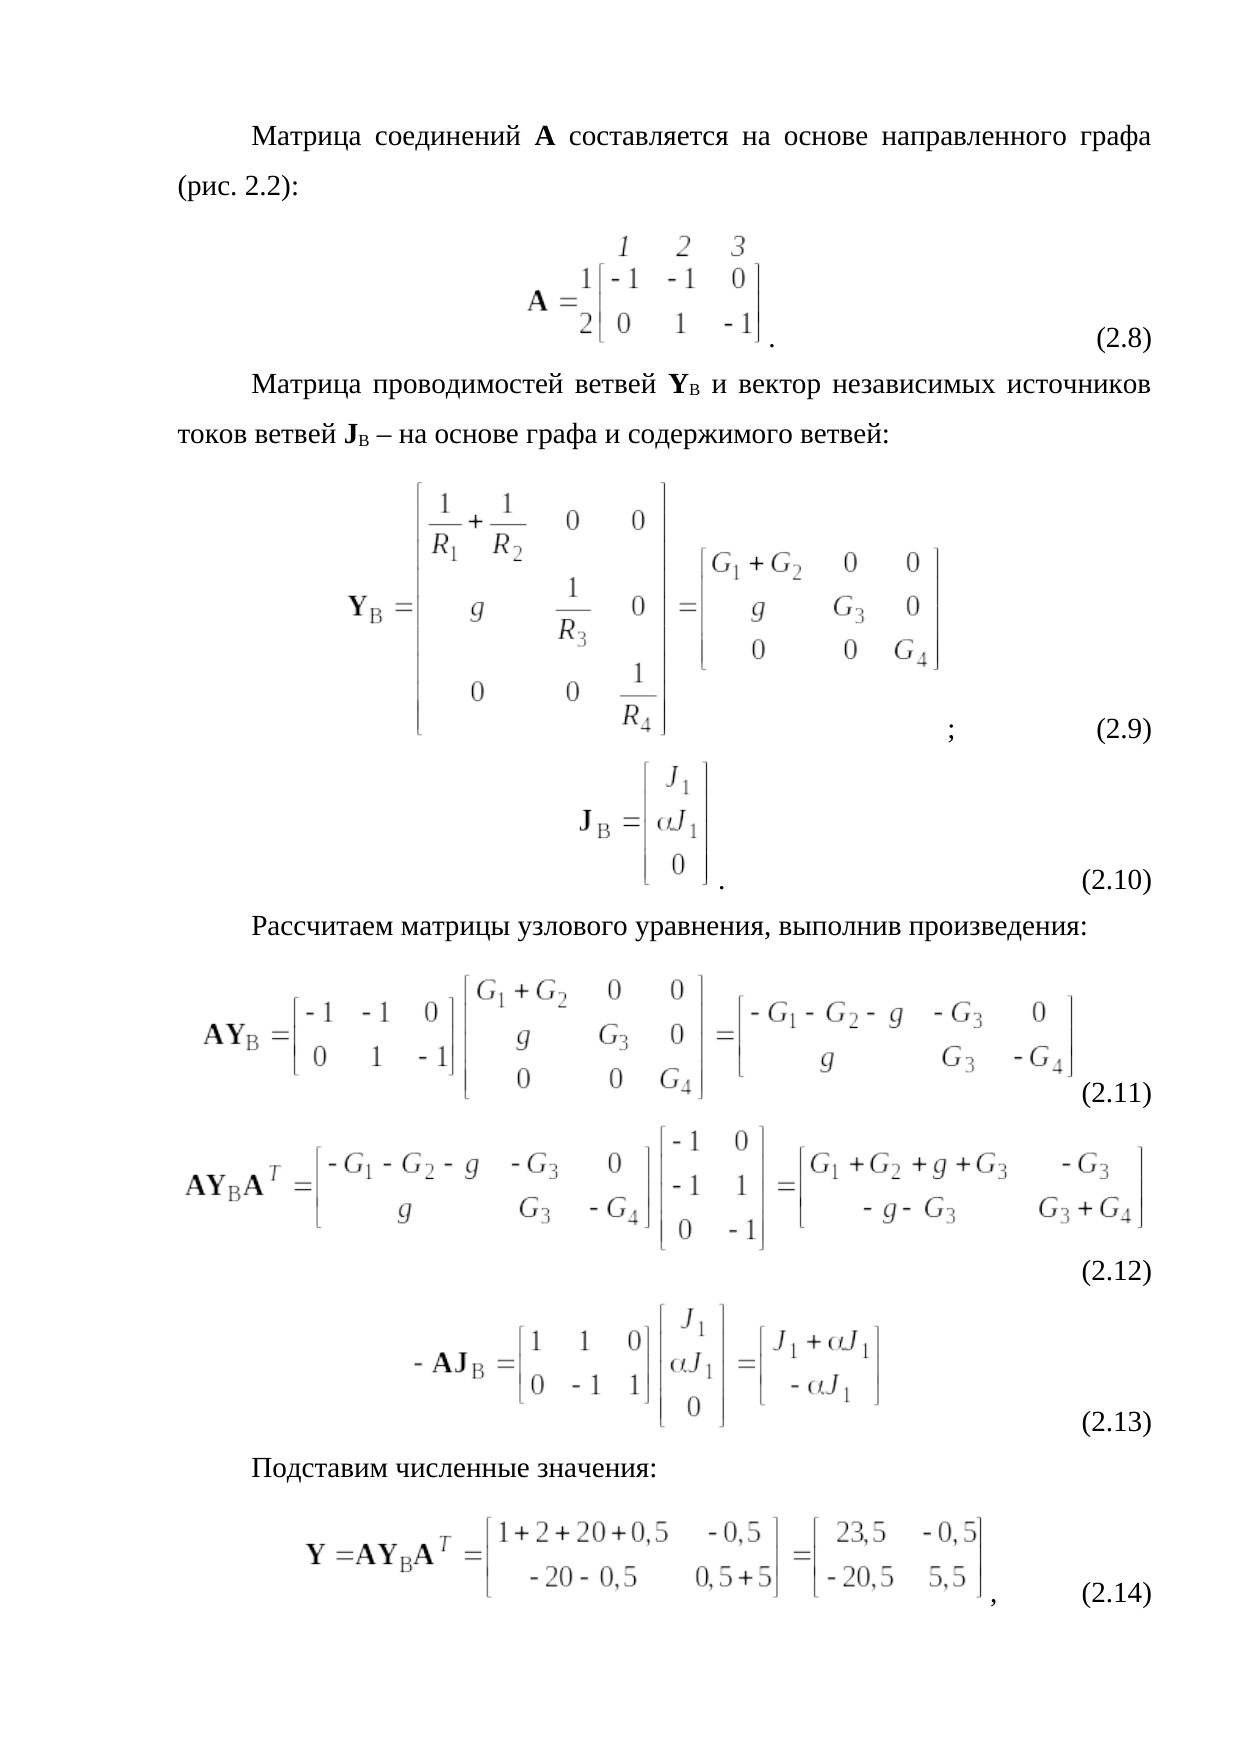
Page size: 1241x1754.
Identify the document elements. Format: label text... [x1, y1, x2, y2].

text Рассчитаем матрицы узлового уравнения, выполнив произведения: [177, 908, 1152, 942]
text , (2.14) [177, 1512, 1152, 1609]
text ; (2.9) [177, 479, 1152, 745]
text . (2.10) [177, 757, 1152, 896]
text (2.13) [177, 1299, 1152, 1437]
text . (2.8) [177, 231, 1152, 353]
text (2.12) [177, 1121, 1152, 1287]
text Матрица проводимостей ветвей YB и вектор независимых источников токов ветвей JB – на основе графа и содержимого ветвей: [177, 366, 1152, 450]
text (2.11) [177, 971, 1152, 1109]
text Матрица соединений A составляется на основе направленного графа (рис. 2.2): [177, 118, 1152, 202]
text Подставим численные значения: [177, 1450, 1152, 1483]
